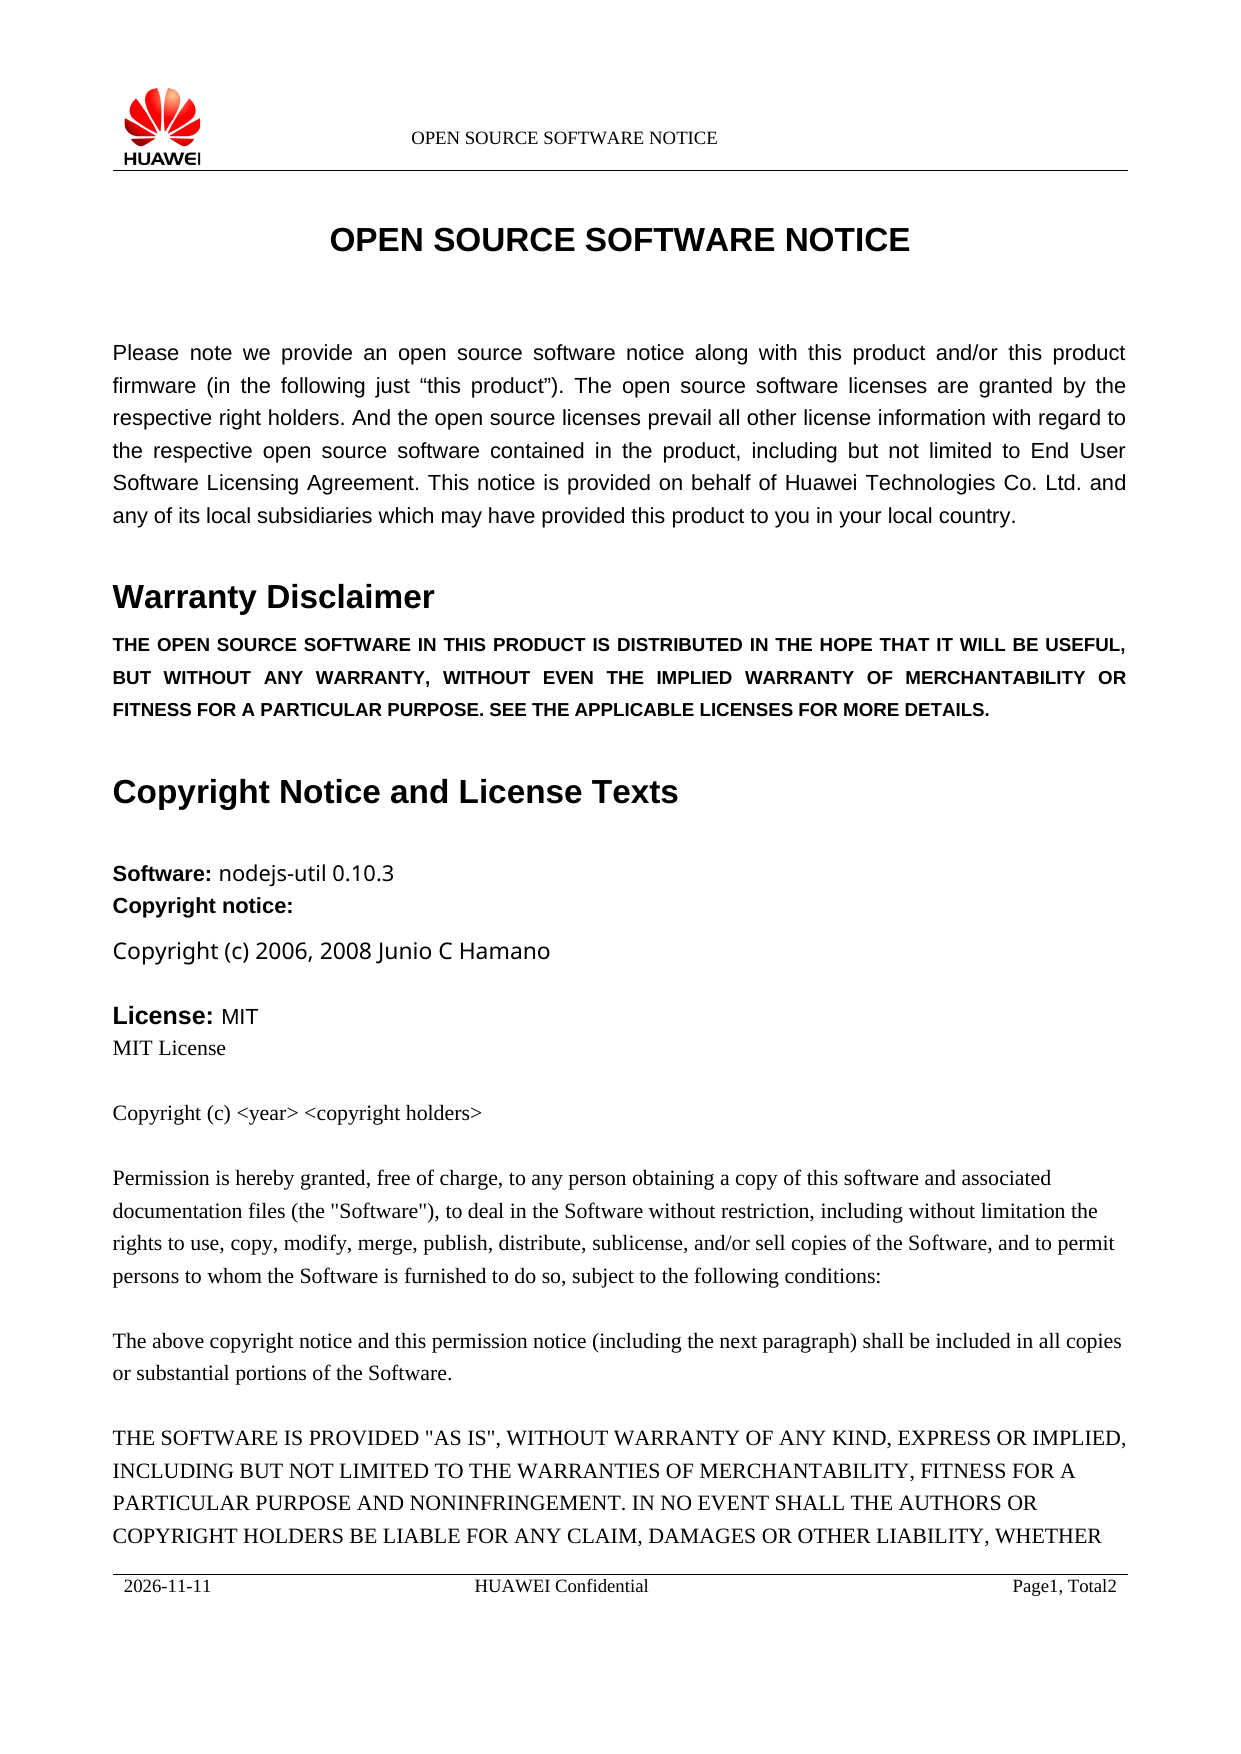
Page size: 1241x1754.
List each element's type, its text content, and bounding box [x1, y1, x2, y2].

text Warranty Disclaimer [112, 564, 1128, 629]
text Please note we provide an open source software notice along with this product and/or this product firmware (in the following just “this product”). The open source software licenses are granted by the respective right holders. And the open source licenses prevail all other license information with regard to the respective open source software contained in the product, including but not limited to End User Software Licensing Agreement. This notice is provided on behalf of Huawei Technologies Co. Ltd. and any of its local subsidiaries which may have provided this product to you in your local country. [112, 336, 1128, 531]
text Copyright Notice and License Texts [112, 759, 1128, 824]
title Software: nodejs-util 0.10.3 [112, 856, 1128, 889]
picture [124, 88, 201, 165]
text The open source software in this product is distributed in the hope that it will be useful, but WITHOUT ANY WARRANTY, without even the implied warranty of MERCHANTABILITY or FITNESS FOR A PARTICULAR PURPOSE. See the applicable licenses for more details. [112, 629, 1128, 726]
text OPEN SOURCE SOFTWARE NOTICE [112, 206, 1128, 271]
text License: MIT [112, 999, 1128, 1031]
text Copyright (c) 2006, 2008 Junio C Hamano [112, 934, 1128, 999]
text Copyright notice: [112, 889, 1128, 921]
